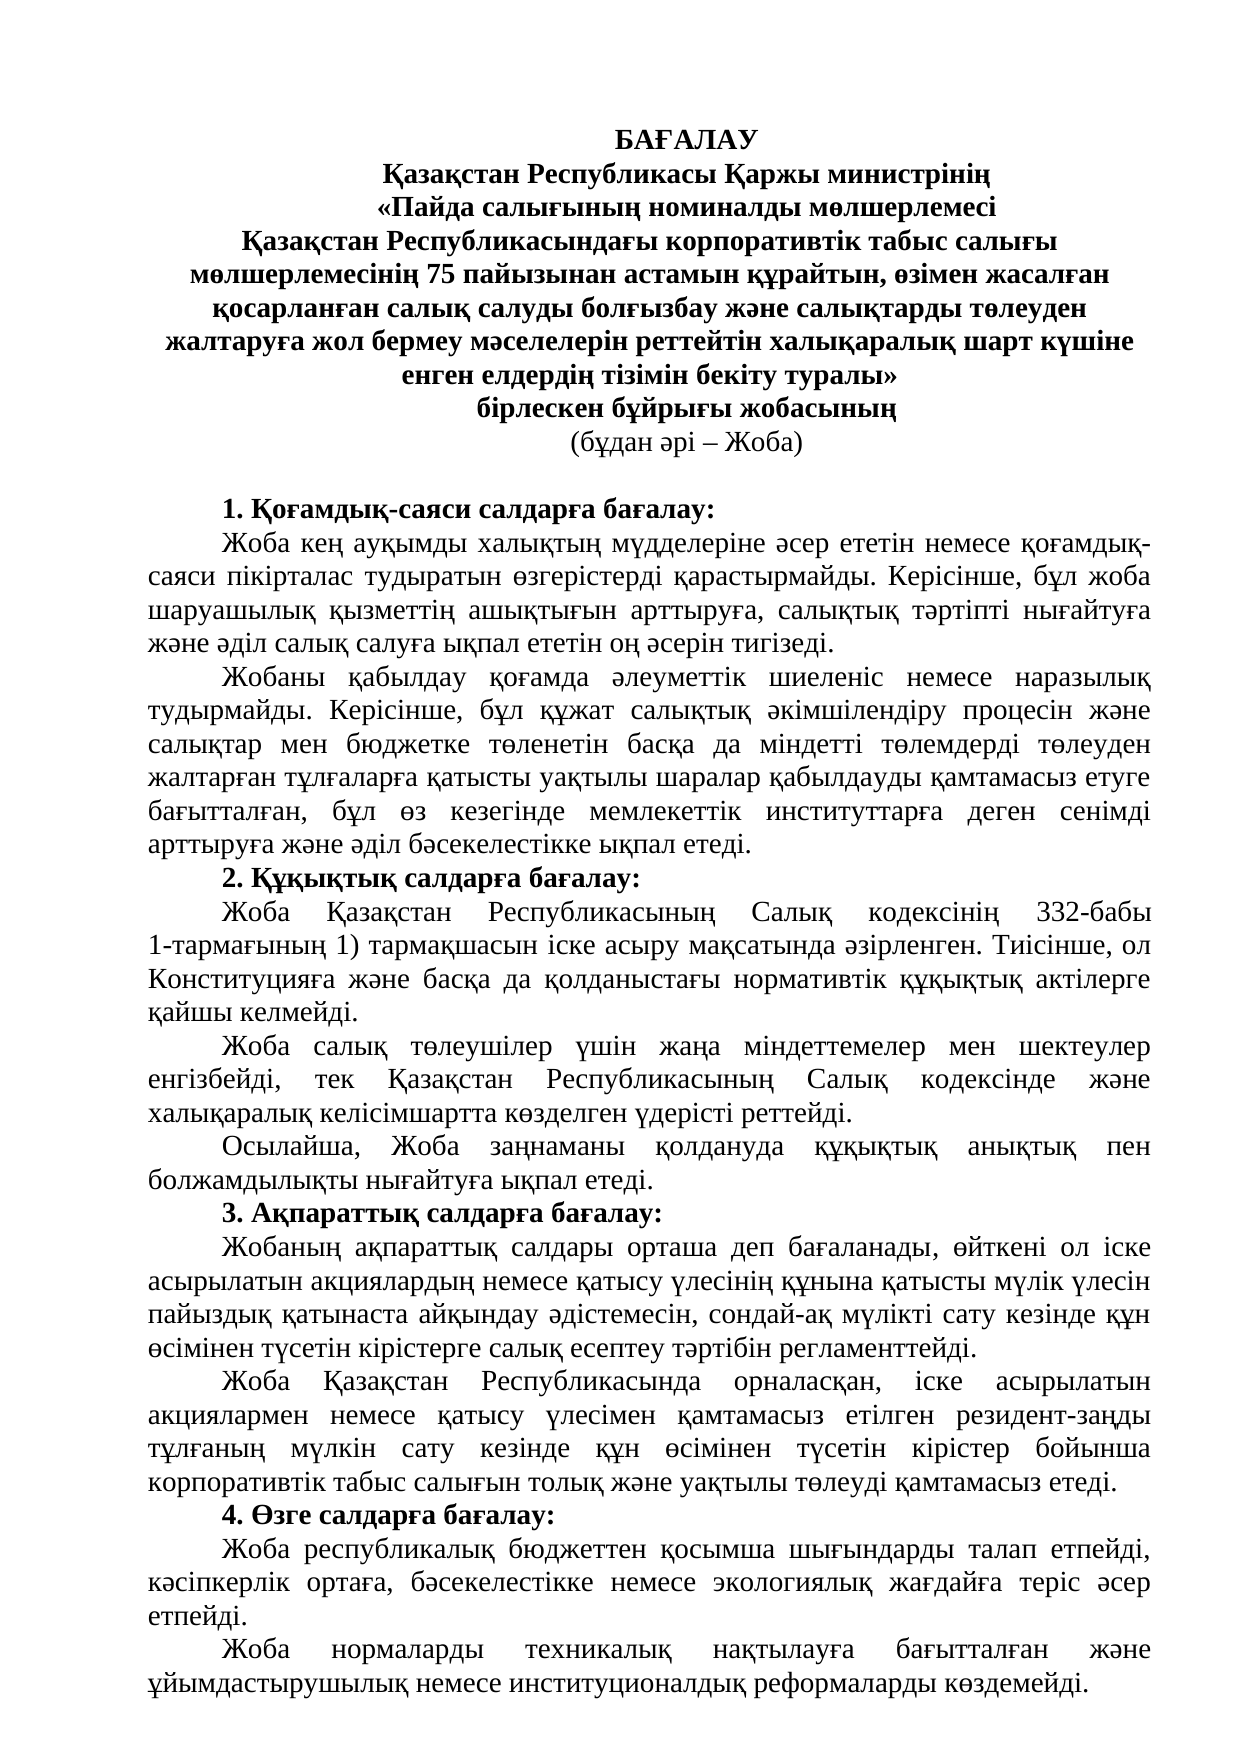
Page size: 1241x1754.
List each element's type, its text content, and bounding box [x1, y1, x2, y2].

text «Пайда салығының номиналды мөлшерлемесі Қазақстан Республикасындағы корпоративтік табыс салығы мөлшерлемесінің 75 пайызынан астамын құрайтын, өзімен жасалған қосарланған салық салуды болғызбау және салықтарды төлеуден жалтаруға жол бермеу мәселелерін реттейтін халықаралық шарт күшіне енген елдердің тізімін бекіту туралы» [148, 189, 1152, 391]
text Жоба салық төлеушілер үшін жаңа міндеттемелер мен шектеулер енгізбейді, тек Қазақстан Республикасының Салық кодексінде және халықаралық келісімшартта көзделген үдерісті реттейді. [148, 1028, 1152, 1128]
text Осылайша, Жоба заңнаманы қолдануда құқықтық анықтық пен болжамдылықты нығайтуға ықпал етеді. [148, 1128, 1152, 1196]
text (бұдан әрі – Жоба) [148, 424, 1152, 458]
text Жоба Қазақстан Республикасында орналасқан, іске асырылатын акциялармен немесе қатысу үлесімен қамтамасыз етілген резидент-заңды тұлғаның мүлкін сату кезінде құн өсімінен түсетін кірістер бойынша корпоративтік табыс салығын толық және уақтылы төлеуді қамтамасыз етеді. [148, 1363, 1152, 1497]
text Жоба нормаларды техникалық нақтылауға бағытталған және ұйымдастырушылық немесе институционалдық реформаларды көздемейді. [148, 1632, 1152, 1699]
text Жоба республикалық бюджеттен қосымша шығындарды талап етпейді, кәсіпкерлік ортаға, бәсекелестікке немесе экологиялық жағдайға теріс әсер етпейді. [148, 1531, 1152, 1632]
text бірлескен бұйрығы жобасының [148, 391, 1152, 424]
text Жоба кең ауқымды халықтың мүдделеріне әсер ететін немесе қоғамдық-саяси пікірталас тудыратын өзгерістерді қарастырмайды. Керісінше, бұл жоба шаруашылық қызметтің ашықтығын арттыруға, салықтық тәртіпті нығайтуға және әділ салық салуға ықпал ететін оң әсерін тигізеді. [148, 525, 1152, 659]
text Жобаны қабылдау қоғамда әлеуметтік шиеленіс немесе наразылық тудырмайды. Керісінше, бұл құжат салықтық әкімшілендіру процесін және салықтар мен бюджетке төленетін басқа да міндетті төлемдерді төлеуден жалтарған тұлғаларға қатысты уақтылы шаралар қабылдауды қамтамасыз етуге бағытталған, бұл өз кезегінде мемлекеттік институттарға деген сенімді арттыруға және әділ бәсекелестікке ықпал етеді. [148, 659, 1152, 860]
text Жобаның ақпараттық салдары орташа деп бағаланады, өйткені ол іске асырылатын акциялардың немесе қатысу үлесінің құнына қатысты мүлік үлесін пайыздық қатынаста айқындау әдістемесін, сондай-ақ мүлікті сату кезінде құн өсімінен түсетін кірістерге салық есептеу тәртібін регламенттейді. [148, 1229, 1152, 1363]
text 2. Құқықтық салдарға бағалау: [148, 860, 1152, 894]
text БАҒАЛАУ [148, 122, 1152, 156]
text Жоба Қазақстан Республикасының Салық кодексінің 332-бабы 1-тармағының 1) тармақшасын іске асыру мақсатында әзірленген. Тиісінше, ол Конституцияға және басқа да қолданыстағы нормативтік құқықтық актілерге қайшы келмейді. [148, 894, 1152, 1028]
text 4. Өзге салдарға бағалау: [148, 1497, 1152, 1531]
text 1. Қоғамдық-саяси салдарға бағалау: [148, 491, 1152, 525]
text 3. Ақпараттық салдарға бағалау: [148, 1196, 1152, 1229]
text Қазақстан Республикасы Қаржы министрінің [148, 156, 1152, 189]
